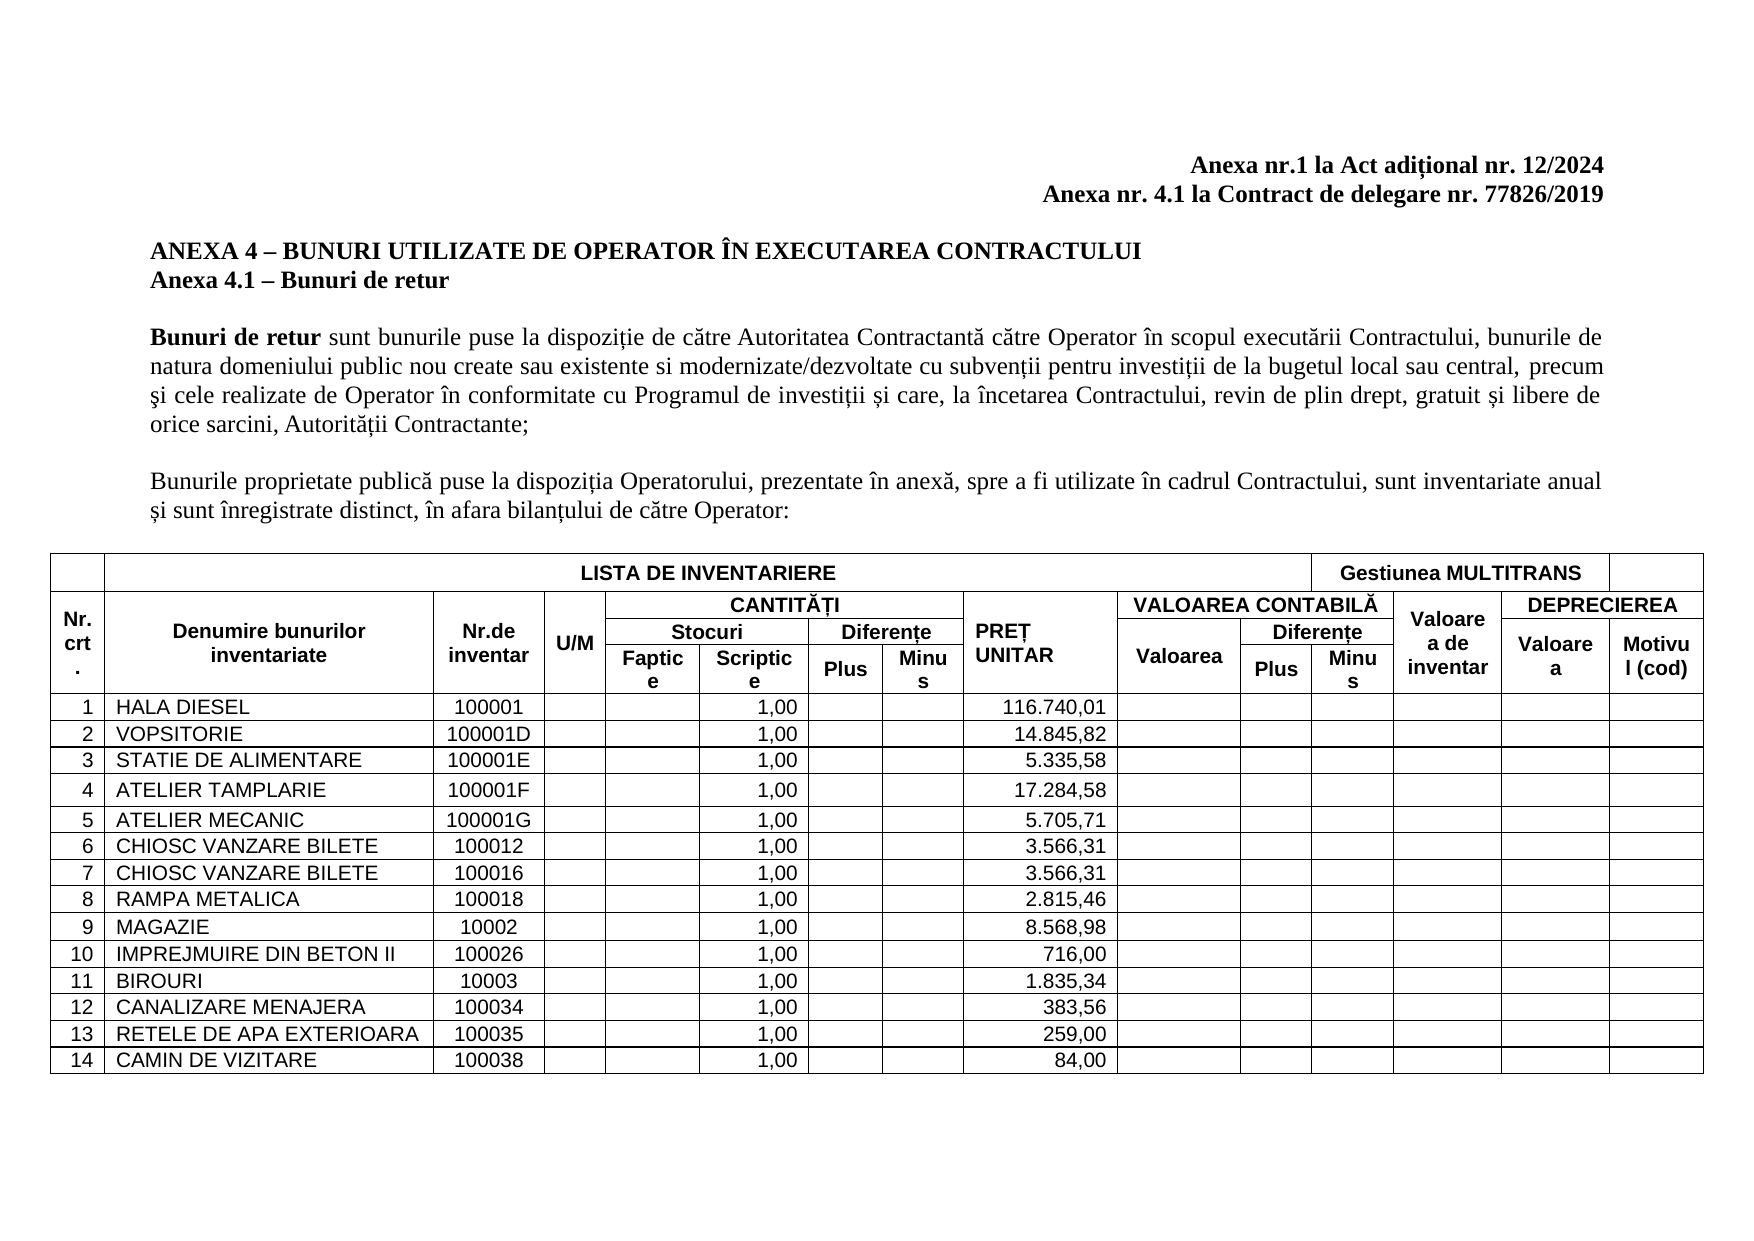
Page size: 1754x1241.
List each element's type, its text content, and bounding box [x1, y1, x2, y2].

table_cell [883, 721, 963, 746]
table_cell PREȚ UNITAR [964, 592, 1117, 693]
table_cell [1394, 968, 1501, 993]
table_cell Faptice [606, 645, 699, 693]
table_cell [883, 968, 963, 993]
table_cell [1241, 721, 1311, 746]
table_cell [545, 774, 605, 806]
table_cell ATELIER TAMPLARIE [105, 774, 433, 806]
text Bunurile proprietate publică puse la dispoziția Operatorului, prezentate în anexă, spre a fi utilizate în cadrul Contractului, sunt inventariate anual și sunt înregistrate distinct, în afara bilanțului de către Operator: [150, 466, 1604, 524]
table_cell 13 [51, 1021, 104, 1046]
table_cell [1502, 913, 1609, 940]
table_cell [1241, 1048, 1311, 1073]
table_cell [1502, 968, 1609, 993]
table_cell [1118, 694, 1240, 720]
table_cell [809, 748, 882, 773]
table_header Gestiunea MULTITRANS [1312, 554, 1609, 591]
table_cell [809, 694, 882, 720]
table_cell VOPSITORIE [105, 721, 433, 746]
table_cell [1610, 968, 1703, 993]
table_cell Valoarea [1118, 619, 1240, 693]
table_cell [1312, 721, 1393, 746]
table_cell [1394, 774, 1501, 806]
table_cell [1502, 833, 1609, 859]
table_cell Nr.de inventar [434, 592, 544, 693]
table_cell Diferențe [1241, 619, 1393, 644]
table_cell 100001E [434, 748, 544, 773]
table_cell 3 [51, 748, 104, 773]
table_cell RETELE DE APA EXTERIOARA [105, 1021, 433, 1046]
table_cell [1394, 721, 1501, 746]
table_cell [883, 1021, 963, 1046]
table_cell 6 [51, 833, 104, 859]
table_cell 116.740,01 [964, 694, 1117, 720]
table_cell [1502, 1048, 1609, 1073]
table_cell [1502, 886, 1609, 912]
table_cell [1610, 1048, 1703, 1073]
table_cell [1502, 774, 1609, 806]
table_cell [1502, 1021, 1609, 1046]
table_cell [883, 694, 963, 720]
table_cell [606, 941, 699, 967]
table_cell 3.566,31 [964, 833, 1117, 859]
table_cell 8 [51, 886, 104, 912]
table_cell VALOAREA CONTABILĂ [1118, 592, 1393, 618]
table_cell 1.835,34 [964, 968, 1117, 993]
table_cell 100001F [434, 774, 544, 806]
table_cell 14.845,82 [964, 721, 1117, 746]
table_cell [1312, 1021, 1393, 1046]
table_cell [606, 968, 699, 993]
table_cell 84,00 [964, 1048, 1117, 1073]
table_cell 1,00 [700, 774, 808, 806]
table_cell [1241, 774, 1311, 806]
table_cell [1394, 833, 1501, 859]
table_cell [1312, 774, 1393, 806]
table_cell [606, 994, 699, 1020]
table_cell [1502, 860, 1609, 885]
table_cell 1,00 [700, 694, 808, 720]
table_cell [1502, 721, 1609, 746]
table_cell [809, 860, 882, 885]
table_cell [606, 913, 699, 940]
table_cell 1,00 [700, 833, 808, 859]
table_cell 2 [51, 721, 104, 746]
table_cell 100034 [434, 994, 544, 1020]
table_cell [1241, 694, 1311, 720]
table_cell Diferențe [809, 619, 963, 644]
table_cell [1610, 748, 1703, 773]
table_cell 1,00 [700, 860, 808, 885]
table_cell [606, 886, 699, 912]
table_cell 14 [51, 1048, 104, 1073]
table_cell 5.335,58 [964, 748, 1117, 773]
table_cell CANTITĂȚI [606, 592, 963, 618]
table_cell 1,00 [700, 886, 808, 912]
table_cell 1,00 [700, 941, 808, 967]
table_cell [1312, 748, 1393, 773]
table_cell 383,56 [964, 994, 1117, 1020]
table_cell Minus [1312, 645, 1393, 693]
table_cell 1 [51, 694, 104, 720]
table_cell [1394, 886, 1501, 912]
table_cell MAGAZIE [105, 913, 433, 940]
table_cell 100001G [434, 807, 544, 832]
table_cell [883, 860, 963, 885]
table_cell 100038 [434, 1048, 544, 1073]
table_cell [1394, 860, 1501, 885]
table_cell 5 [51, 807, 104, 832]
table_cell [809, 1021, 882, 1046]
table_cell [1118, 721, 1240, 746]
table_cell [1610, 807, 1703, 832]
table_cell 1,00 [700, 807, 808, 832]
table_cell [883, 833, 963, 859]
table_cell [883, 807, 963, 832]
table_cell [1118, 833, 1240, 859]
table_cell [1394, 807, 1501, 832]
table_cell 1,00 [700, 968, 808, 993]
table_cell [1241, 968, 1311, 993]
table_cell 259,00 [964, 1021, 1117, 1046]
table_cell [1241, 860, 1311, 885]
table_cell [1610, 913, 1703, 940]
table_cell [1241, 994, 1311, 1020]
table_cell IMPREJMUIRE DIN BETON II [105, 941, 433, 967]
text Anexa nr. 4.1 la Contract de delegare nr. 77826/2019 [150, 179, 1604, 207]
table_cell [1394, 941, 1501, 967]
table_cell 8.568,98 [964, 913, 1117, 940]
table_cell [1312, 913, 1393, 940]
table_cell [1610, 833, 1703, 859]
text Anexa 4.1 – Bunuri de retur [150, 265, 1604, 294]
table_cell [1610, 886, 1703, 912]
table_cell 12 [51, 994, 104, 1020]
table_cell [1118, 886, 1240, 912]
table_cell [1241, 886, 1311, 912]
table_header [51, 554, 104, 591]
table_cell 100035 [434, 1021, 544, 1046]
table_cell [1118, 968, 1240, 993]
table_cell ATELIER MECANIC [105, 807, 433, 832]
table_cell BIROURI [105, 968, 433, 993]
table_cell [1118, 774, 1240, 806]
table_cell [1312, 1048, 1393, 1073]
table_cell Minus [883, 645, 963, 693]
table_cell [1610, 1021, 1703, 1046]
table_cell [545, 860, 605, 885]
table_cell Plus [1241, 645, 1311, 693]
table_cell 7 [51, 860, 104, 885]
table_cell [1610, 694, 1703, 720]
table_cell [1118, 1048, 1240, 1073]
table_cell [1118, 807, 1240, 832]
table_cell Stocuri [606, 619, 808, 644]
table_cell 100001D [434, 721, 544, 746]
table_cell [1502, 807, 1609, 832]
table_cell Valoarea [1502, 619, 1609, 693]
table_cell [545, 1048, 605, 1073]
table_cell [1502, 748, 1609, 773]
table_cell [1502, 694, 1609, 720]
table_cell 1,00 [700, 721, 808, 746]
table_header [1610, 554, 1703, 591]
table_cell [606, 1048, 699, 1073]
table_cell [606, 774, 699, 806]
table_cell 1,00 [700, 1048, 808, 1073]
table_cell [606, 807, 699, 832]
table_cell 10 [51, 941, 104, 967]
table_cell [545, 807, 605, 832]
table_cell [1394, 1021, 1501, 1046]
table_cell [1118, 748, 1240, 773]
table_cell [545, 721, 605, 746]
table_cell [809, 913, 882, 940]
table_cell 5.705,71 [964, 807, 1117, 832]
table_cell [606, 721, 699, 746]
table_cell 10003 [434, 968, 544, 993]
table_cell 17.284,58 [964, 774, 1117, 806]
table_cell DEPRECIEREA [1502, 592, 1703, 618]
table_cell [809, 886, 882, 912]
table_cell [1312, 886, 1393, 912]
table_cell 100026 [434, 941, 544, 967]
table_cell 1,00 [700, 913, 808, 940]
table_cell Scriptice [700, 645, 808, 693]
table_cell [809, 941, 882, 967]
table_cell [1118, 913, 1240, 940]
table_cell [1312, 833, 1393, 859]
table_cell [606, 833, 699, 859]
table_cell 716,00 [964, 941, 1117, 967]
table_cell [606, 860, 699, 885]
table_cell [1118, 860, 1240, 885]
table_cell [1118, 994, 1240, 1020]
table_cell [606, 748, 699, 773]
table_cell 4 [51, 774, 104, 806]
table_cell [545, 968, 605, 993]
text Bunuri de retur sunt bunurile puse la dispoziție de către Autoritatea Contractantă către Operator în scopul executării Contractului, bunurile de natura domeniului public nou create sau existente si modernizate/dezvoltate cu subvenții pentru investiții de la bugetul local sau central, precum şi cele realizate de Operator în conformitate cu Programul de investiții și care, la încetarea Contractului, revin de plin drept, gratuit și libere de orice sarcini, Autorității Contractante; [150, 322, 1604, 437]
table_cell [1312, 807, 1393, 832]
table_cell [809, 807, 882, 832]
table_cell HALA DIESEL [105, 694, 433, 720]
table_cell 2.815,46 [964, 886, 1117, 912]
table_cell STATIE DE ALIMENTARE [105, 748, 433, 773]
table_cell [883, 774, 963, 806]
table_cell CHIOSC VANZARE BILETE [105, 833, 433, 859]
table_cell [883, 886, 963, 912]
table_cell 1,00 [700, 994, 808, 1020]
table_cell [1610, 860, 1703, 885]
table_cell [1394, 994, 1501, 1020]
table_cell [545, 994, 605, 1020]
table_cell [1610, 994, 1703, 1020]
table_cell 1,00 [700, 748, 808, 773]
table_cell [883, 748, 963, 773]
table_header LISTA DE INVENTARIERE [105, 554, 1311, 591]
table_cell [606, 694, 699, 720]
table_cell [1312, 694, 1393, 720]
table_cell [606, 1021, 699, 1046]
table_cell [1118, 941, 1240, 967]
table_cell [1241, 913, 1311, 940]
table_cell Valoarea de inventar [1394, 592, 1501, 693]
table_cell [1241, 833, 1311, 859]
table_cell 1,00 [700, 1021, 808, 1046]
table_cell [1312, 994, 1393, 1020]
table_cell [1610, 721, 1703, 746]
table_cell [883, 913, 963, 940]
table_cell Plus [809, 645, 882, 693]
table_cell [545, 913, 605, 940]
table_cell [1312, 968, 1393, 993]
table_cell RAMPA METALICA [105, 886, 433, 912]
table_cell [883, 941, 963, 967]
table_cell [1241, 1021, 1311, 1046]
table_cell [1394, 913, 1501, 940]
table_cell [545, 833, 605, 859]
table_cell [545, 886, 605, 912]
text Anexa nr.1 la Act adițional nr. 12/2024 [150, 150, 1604, 179]
table_cell 3.566,31 [964, 860, 1117, 885]
table_cell 100012 [434, 833, 544, 859]
table_cell [809, 721, 882, 746]
table_cell [1394, 1048, 1501, 1073]
table_cell [1502, 941, 1609, 967]
table_cell 9 [51, 913, 104, 940]
table_cell [1394, 694, 1501, 720]
table_cell [1610, 941, 1703, 967]
table_cell CANALIZARE MENAJERA [105, 994, 433, 1020]
table_cell [1312, 860, 1393, 885]
table_cell [545, 1021, 605, 1046]
table_cell [1241, 748, 1311, 773]
table_cell [1118, 1021, 1240, 1046]
table_cell [1394, 748, 1501, 773]
table_cell CAMIN DE VIZITARE [105, 1048, 433, 1073]
table_cell Motivul (cod) [1610, 619, 1703, 693]
table_cell [545, 748, 605, 773]
table_cell [809, 774, 882, 806]
table_cell [1610, 774, 1703, 806]
table_cell 11 [51, 968, 104, 993]
table_cell [1241, 807, 1311, 832]
table_cell [883, 1048, 963, 1073]
table_cell [1312, 941, 1393, 967]
table_cell Denumire bunurilor inventariate [105, 592, 433, 693]
table_cell 10002 [434, 913, 544, 940]
table_cell [545, 941, 605, 967]
table_cell [809, 968, 882, 993]
text ANEXA 4 – BUNURI UTILIZATE DE OPERATOR ÎN EXECUTAREA CONTRACTULUI [150, 236, 1604, 265]
table_cell [545, 694, 605, 720]
table_cell 100001 [434, 694, 544, 720]
table_cell [883, 994, 963, 1020]
table_cell 100018 [434, 886, 544, 912]
table_cell Nr. crt. [51, 592, 104, 693]
table_cell 100016 [434, 860, 544, 885]
table_cell [809, 1048, 882, 1073]
table_cell [1502, 994, 1609, 1020]
table_cell [809, 833, 882, 859]
table_cell CHIOSC VANZARE BILETE [105, 860, 433, 885]
table_cell U/M [545, 592, 605, 693]
table_cell [809, 994, 882, 1020]
table_cell [1241, 941, 1311, 967]
